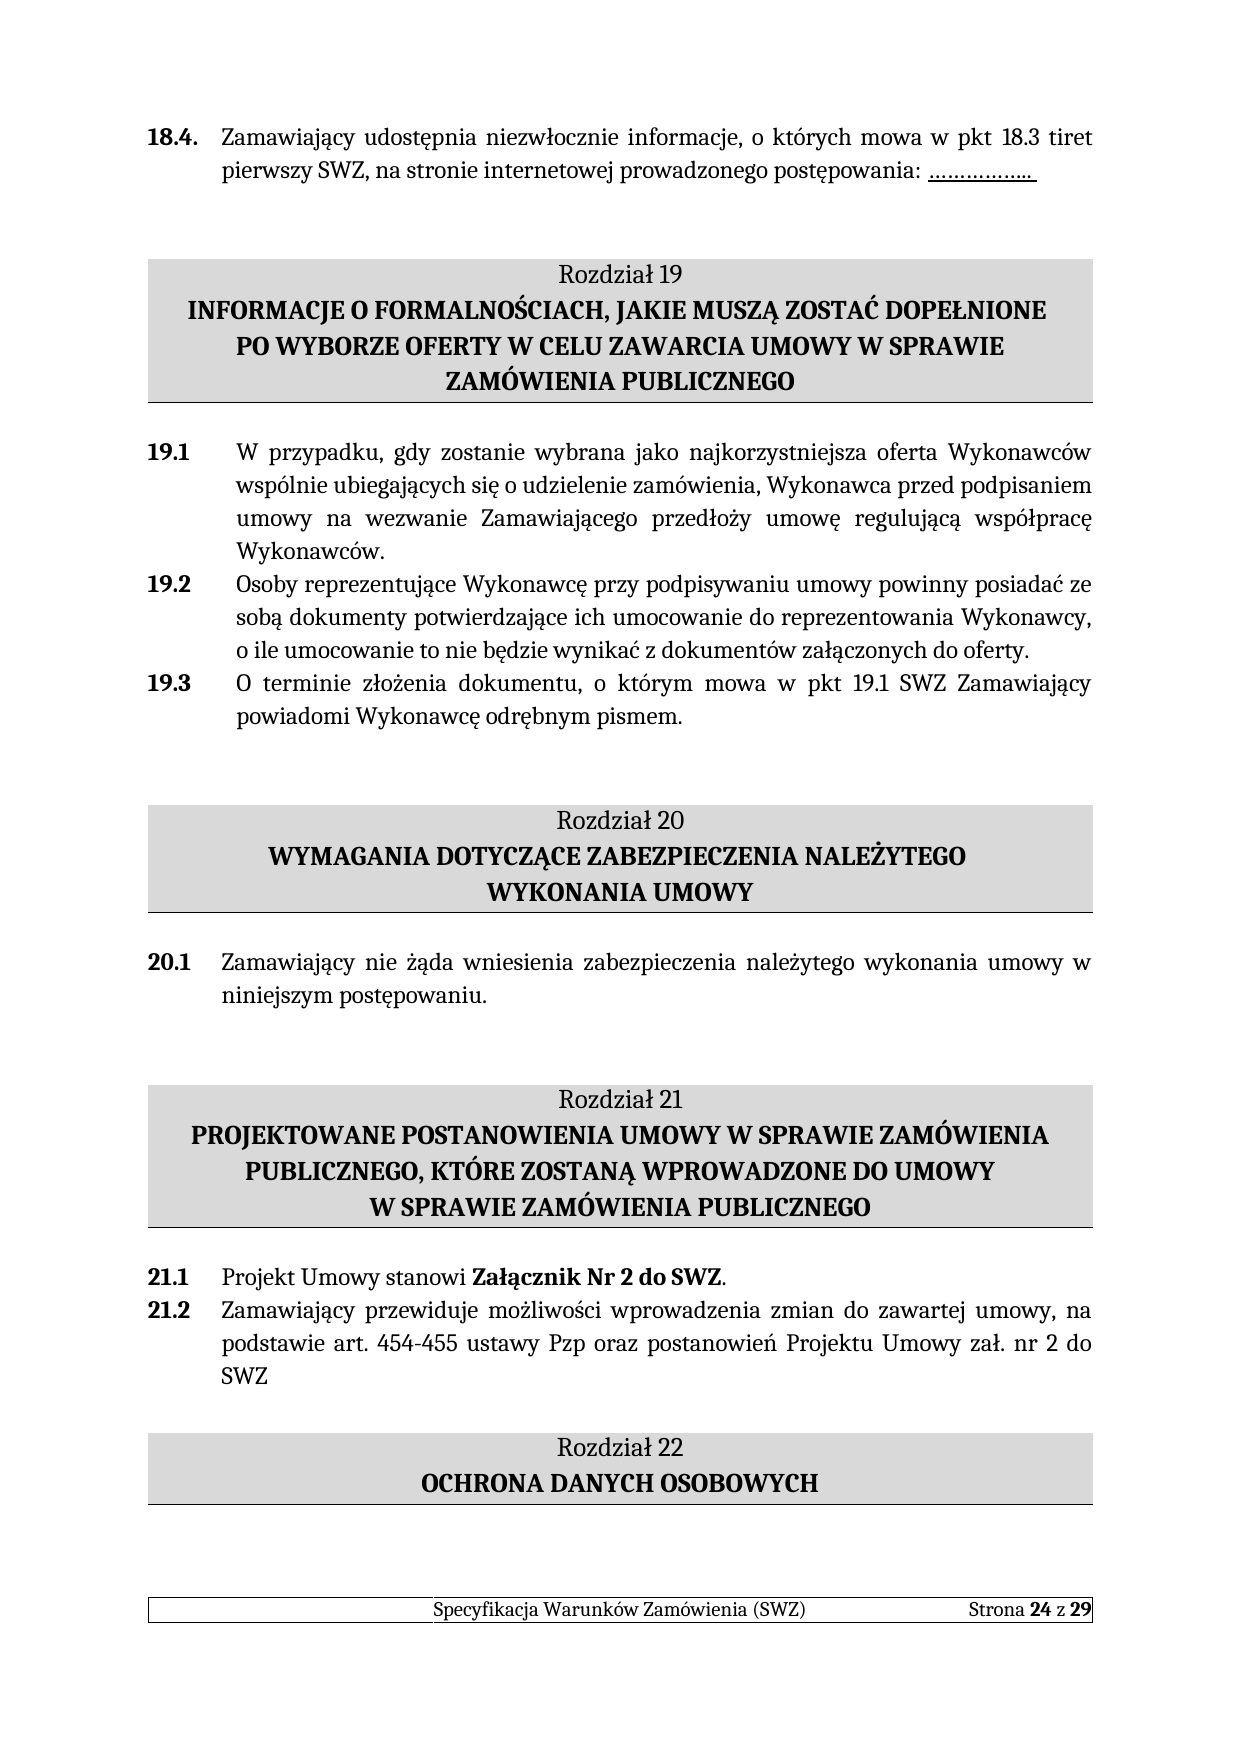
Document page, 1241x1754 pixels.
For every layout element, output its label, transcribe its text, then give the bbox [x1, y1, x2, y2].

list Zamawiający udostępnia niezwłocznie informacje, o których mowa w pkt 18.3 tiret pierwszy SWZ, na stronie internetowej prowadzonego postępowania: …………….. [148, 123, 1093, 184]
list Osoby reprezentujące Wykonawcę przy podpisywaniu umowy powinny posiadać ze sobą dokumenty potwierdzające ich umocowanie do reprezentowania Wykonawcy, o ile umocowanie to nie będzie wynikać z dokumentów załączonych do oferty. [148, 570, 1093, 665]
list W przypadku, gdy zostanie wybrana jako najkorzystniejsza oferta Wykonawców wspólnie ubiegających się o udzielenie zamówienia, Wykonawca przed podpisaniem umowy na wezwanie Zamawiającego przedłoży umowę regulującą współpracę Wykonawców. [148, 438, 1093, 566]
table_header Rozdział 20 WYMAGANIA DOTYCZĄCE ZABEZPIECZENIA NALEŻYTEGO WYKONANIA UMOWY [148, 805, 1093, 912]
table_header Rozdział 22 OCHRONA DANYCH OSOBOWYCH [148, 1433, 1093, 1504]
list O terminie złożenia dokumentu, o którym mowa w pkt 19.1 SWZ Zamawiający powiadomi Wykonawcę odrębnym pismem. [148, 669, 1093, 731]
list Zamawiający przewiduje możliwości wprowadzenia zmian do zawartej umowy, na podstawie art. 454-455 ustawy Pzp oraz postanowień Projektu Umowy zał. nr 2 do SWZ [148, 1296, 1093, 1391]
table_header Rozdział 21 PROJEKTOWANE POSTANOWIENIA UMOWY W SPRAWIE ZAMÓWIENIA PUBLICZNEGO, KTÓRE ZOSTANĄ WPROWADZONE DO UMOWY W SPRAWIE ZAMÓWIENIA PUBLICZNEGO [148, 1085, 1093, 1227]
table_header Rozdział 19 INFORMACJE O FORMALNOŚCIACH, JAKIE MUSZĄ ZOSTAĆ DOPEŁNIONE PO WYBORZE OFERTY W CELU ZAWARCIA UMOWY W SPRAWIE ZAMÓWIENIA PUBLICZNEGO [148, 259, 1093, 402]
list Zamawiający nie żąda wniesienia zabezpieczenia należytego wykonania umowy w niniejszym postępowaniu. [148, 948, 1093, 1010]
list Projekt Umowy stanowi Załącznik Nr 2 do SWZ. [148, 1263, 1093, 1292]
